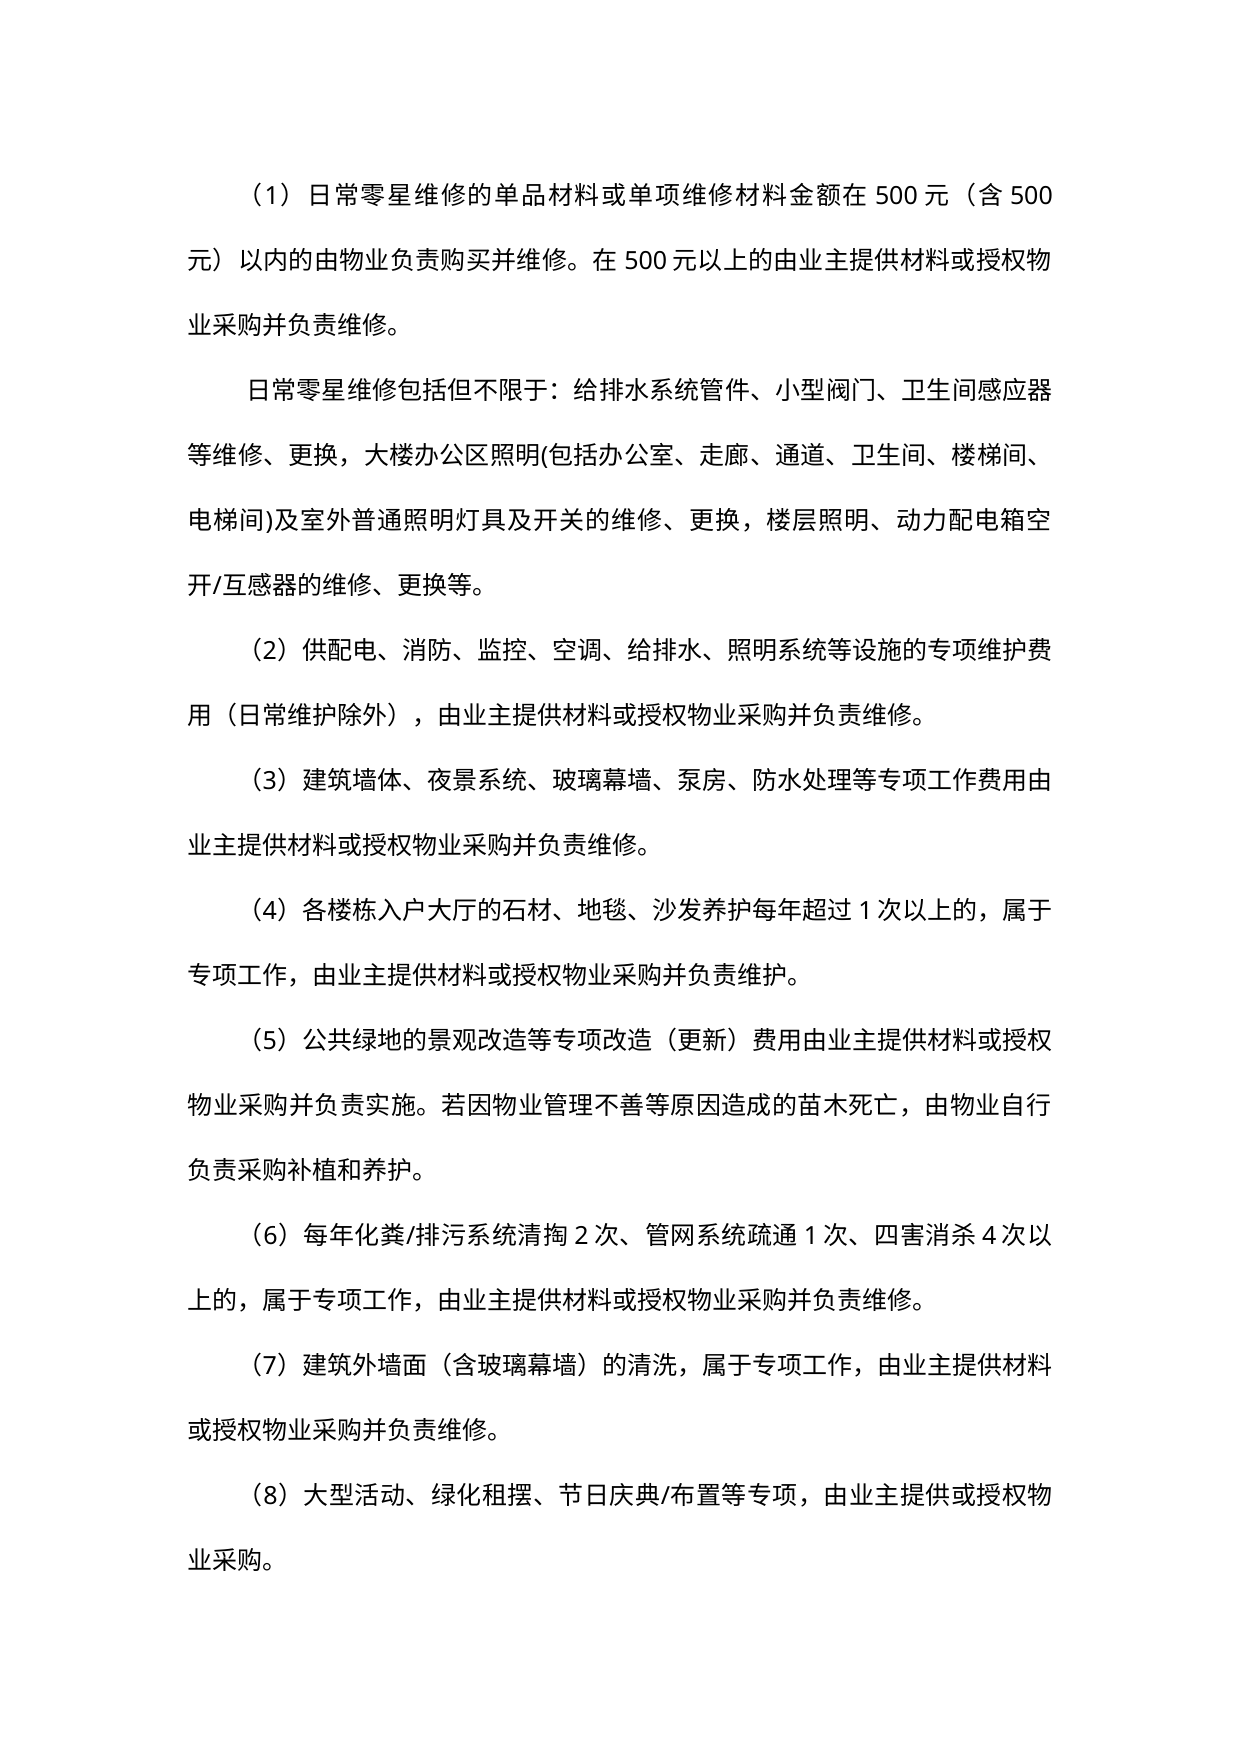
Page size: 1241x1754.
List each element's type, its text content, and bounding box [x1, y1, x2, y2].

text （6）每年化粪/排污系统清掏2次、管网系统疏通1次、四害消杀4次以上的，属于专项工作，由业主提供材料或授权物业采购并负责维修。 [187, 1202, 1053, 1332]
text （1）日常零星维修的单品材料或单项维修材料金额在500元（含500元）以内的由物业负责购买并维修。在500元以上的由业主提供材料或授权物业采购并负责维修。 [187, 162, 1053, 357]
text （4）各楼栋入户大厅的石材、地毯、沙发养护每年超过1次以上的，属于专项工作，由业主提供材料或授权物业采购并负责维护。 [187, 877, 1053, 1007]
text （2）供配电、消防、监控、空调、给排水、照明系统等设施的专项维护费用（日常维护除外），由业主提供材料或授权物业采购并负责维修。 [187, 617, 1053, 747]
text （7）建筑外墙面（含玻璃幕墙）的清洗，属于专项工作，由业主提供材料或授权物业采购并负责维修。 [187, 1332, 1053, 1462]
text （3）建筑墙体、夜景系统、玻璃幕墙、泵房、防水处理等专项工作费用由业主提供材料或授权物业采购并负责维修。 [187, 747, 1053, 877]
text （5）公共绿地的景观改造等专项改造（更新）费用由业主提供材料或授权物业采购并负责实施。若因物业管理不善等原因造成的苗木死亡，由物业自行负责采购补植和养护。 [187, 1007, 1053, 1202]
text （8）大型活动、绿化租摆、节日庆典/布置等专项，由业主提供或授权物业采购。 [187, 1462, 1053, 1592]
text 日常零星维修包括但不限于：给排水系统管件、小型阀门、卫生间感应器等维修、更换，大楼办公区照明(包括办公室、走廊、通道、卫生间、楼梯间、电梯间)及室外普通照明灯具及开关的维修、更换，楼层照明、动力配电箱空开/互感器的维修、更换等。 [187, 357, 1053, 617]
